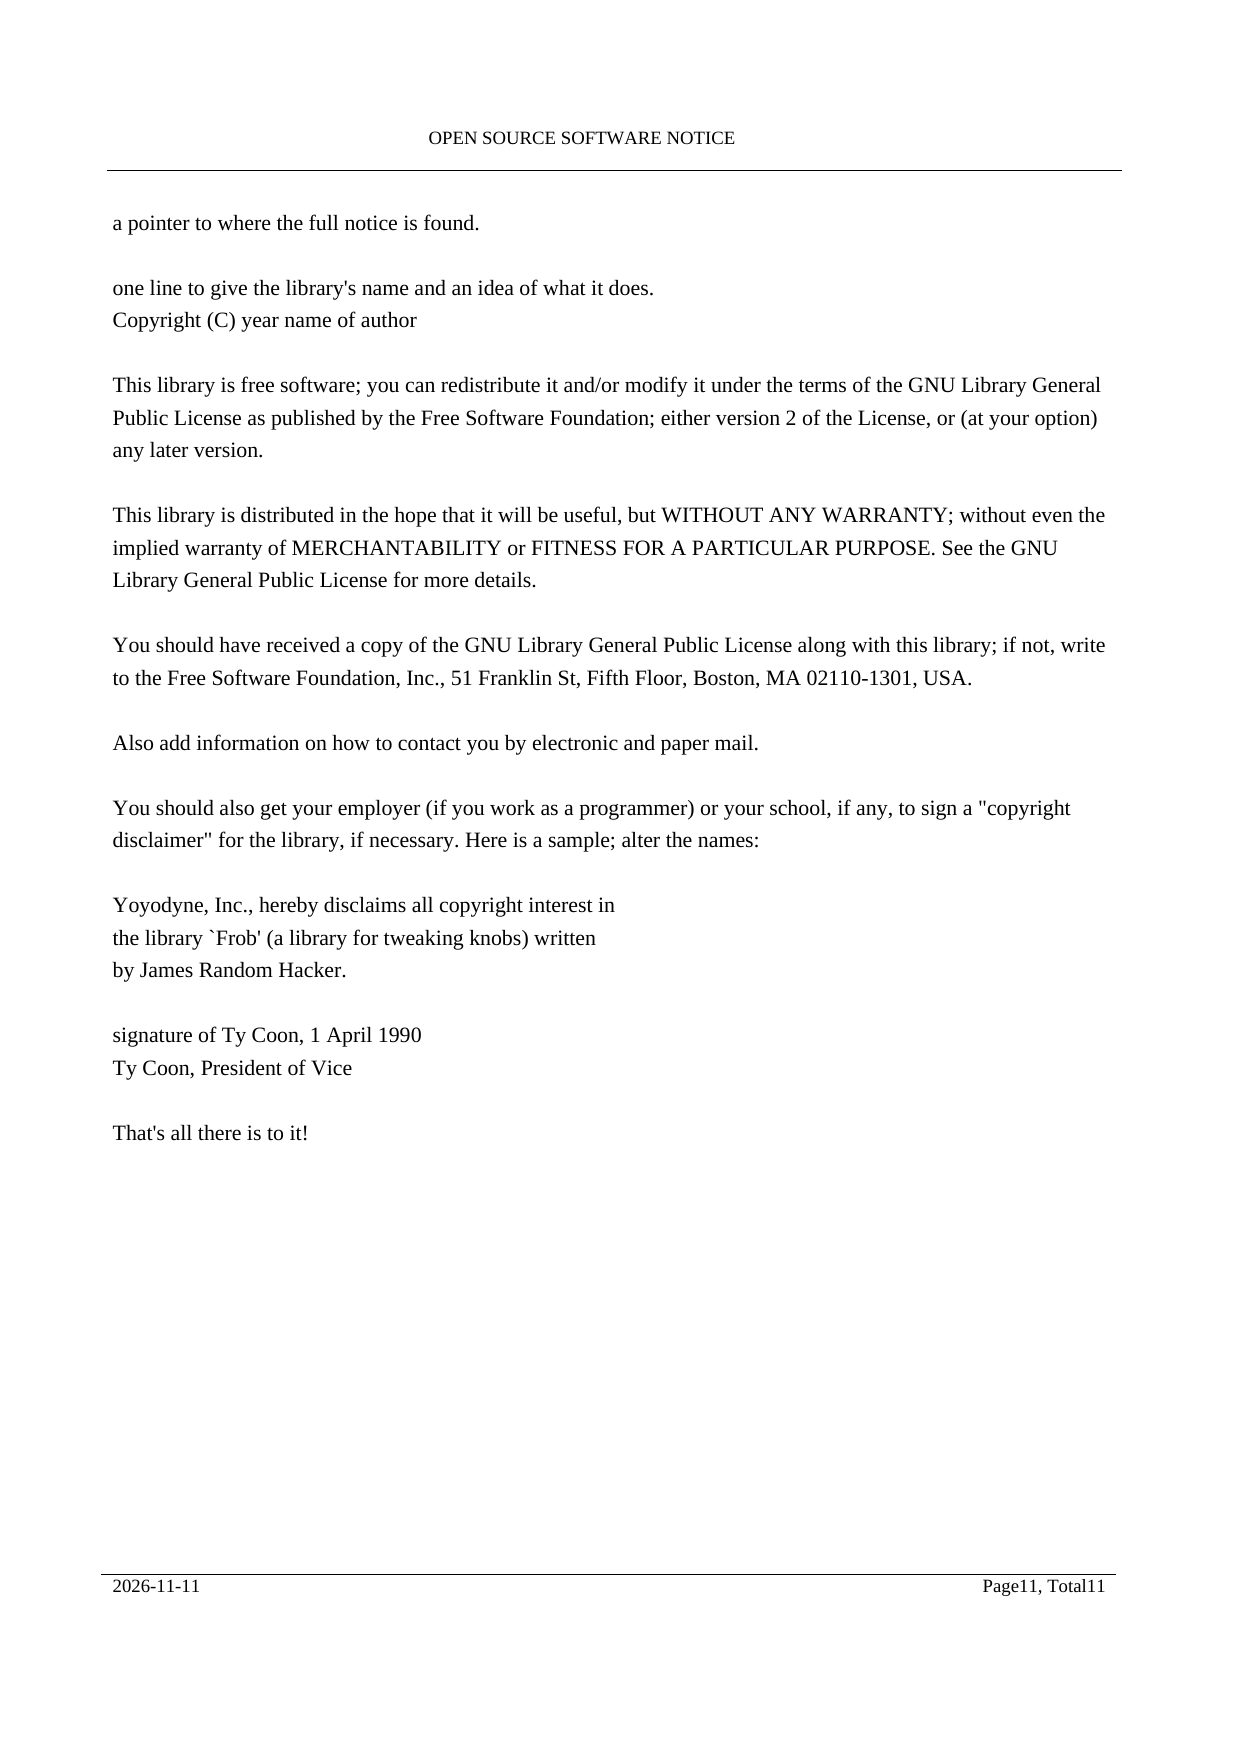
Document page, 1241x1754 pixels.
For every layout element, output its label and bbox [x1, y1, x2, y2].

text [112, 206, 1128, 1149]
